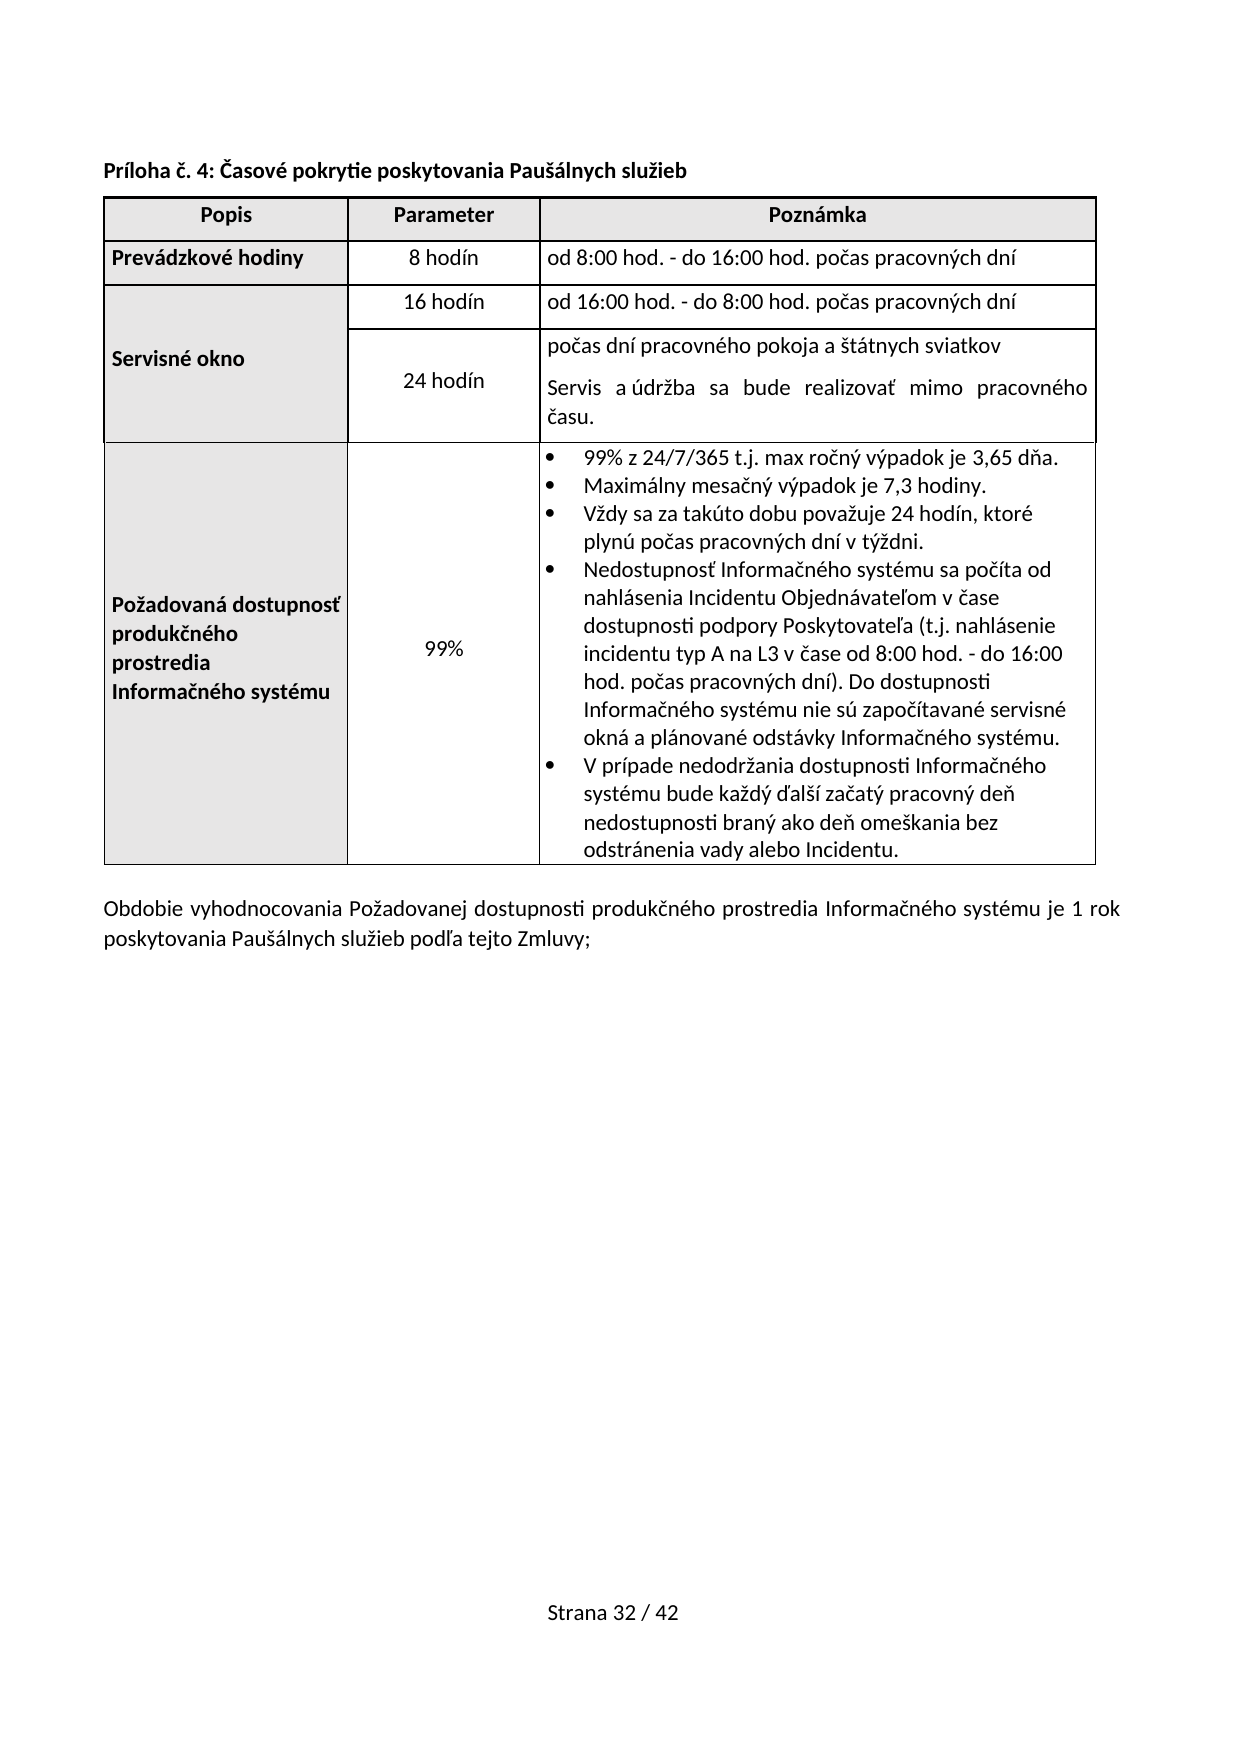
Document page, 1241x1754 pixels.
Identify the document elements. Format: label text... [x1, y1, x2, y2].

table_cell 16 hodín [349, 286, 539, 328]
table_cell 99% z 24/7/365 t.j. max ročný výpadok je 3,65 dňa. Maximálny mesačný výpadok je 7,3 hodiny. Vždy sa za takúto dobu považuje 24 hodín, ktoré plynú počas pracovných dní v týždni. Nedostupnosť Informačného systému sa počíta od nahlásenia Incidentu Objednávateľom v čase dostupnosti podpory Poskytovateľa (t.j. nahlásenie incidentu typ A na L3 v čase od 8:00 hod. - do 16:00 hod. počas pracovných dní). Do dostupnosti Informačného systému nie sú započítavané servisné okná a plánované odstávky Informačného systému. V prípade nedodržania dostupnosti Informačného systému bude každý ďalší začatý pracovný deň nedostupnosti braný ako deň omeškania bez odstránenia vady alebo Incidentu. [540, 442, 1095, 864]
subtitle Príloha č. 4: Časové pokrytie poskytovania Paušálnych služieb [103, 156, 1122, 184]
table_cell počas dní pracovného pokoja a štátnych sviatkov Servis a údržba sa bude realizovať mimo pracovného času. [541, 330, 1095, 442]
table_header Parameter [349, 199, 539, 240]
text Obdobie vyhodnocovania Požadovanej dostupnosti produkčného prostredia Informačného systému je 1 rok poskytovania Paušálnych služieb podľa tejto Zmluvy; [103, 894, 1122, 952]
table_header Poznámka [541, 199, 1095, 240]
table_cell 8 hodín [349, 242, 539, 284]
table_cell Prevádzkové hodiny [105, 242, 347, 284]
table_cell od 8:00 hod. - do 16:00 hod. počas pracovných dní [541, 242, 1095, 284]
table_cell Servisné okno [105, 286, 347, 442]
table_header Popis [105, 199, 347, 240]
table_cell Požadovaná dostupnosť produkčného prostredia Informačného systému [105, 443, 347, 864]
table_cell 24 hodín [349, 330, 539, 442]
table_cell 99% [348, 443, 539, 864]
table_cell od 16:00 hod. - do 8:00 hod. počas pracovných dní [541, 286, 1095, 328]
